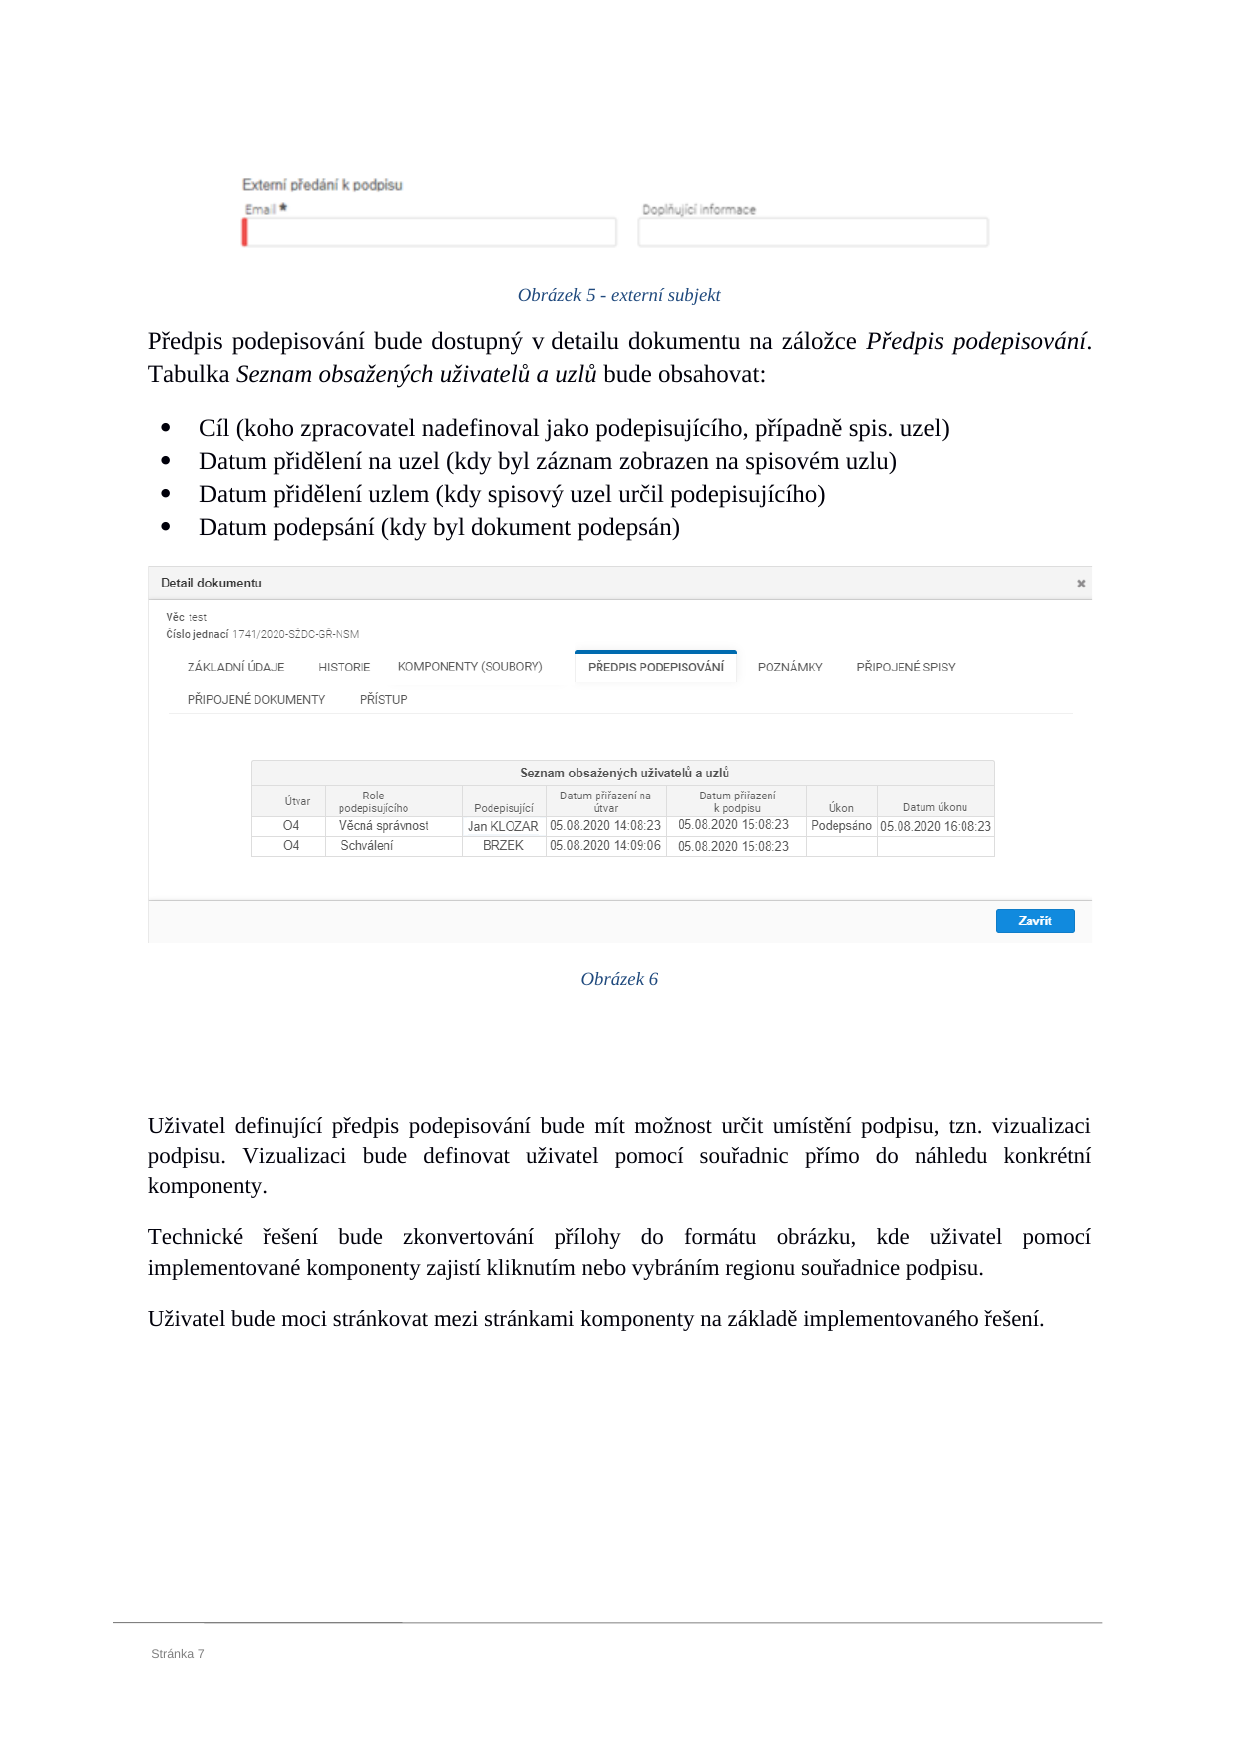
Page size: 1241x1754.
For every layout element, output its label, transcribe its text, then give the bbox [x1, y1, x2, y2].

text Uživatel bude moci stránkovat mezi stránkami komponenty na základě implementovaného řešení. [148, 1304, 1093, 1331]
text Obrázek 5 - externí subjekt [148, 284, 1093, 306]
text Obrázek 6 [148, 967, 1093, 989]
list Datum podepsání (kdy byl dokument podepsán) [161, 512, 1093, 541]
text Uživatel definující předpis podepisování bude mít možnost určit umístění podpisu, tzn. vizualizaci podpisu. Vizualizaci bude definovat uživatel pomocí souřadnic přímo do náhledu konkrétní komponenty. [148, 1112, 1093, 1199]
text Technické řešení bude zkonvertování přílohy do formátu obrázku, kde uživatel pomocí implementované komponenty zajistí kliknutím nebo vybráním regionu souřadnice podpisu. [148, 1223, 1093, 1280]
picture [220, 162, 1020, 260]
picture [148, 566, 1093, 943]
list Cíl (koho zpracovatel nadefinoval jako podepisujícího, případně spis. uzel) [161, 413, 1093, 442]
list Datum přidělení na uzel (kdy byl záznam zobrazen na spisovém uzlu) [161, 446, 1093, 475]
list Datum přidělení uzlem (kdy spisový uzel určil podepisujícího) [161, 479, 1093, 508]
text Předpis podepisování bude dostupný v detailu dokumentu na záložce Předpis podepisování. Tabulka Seznam obsažených uživatelů a uzlů bude obsahovat: [148, 326, 1093, 388]
